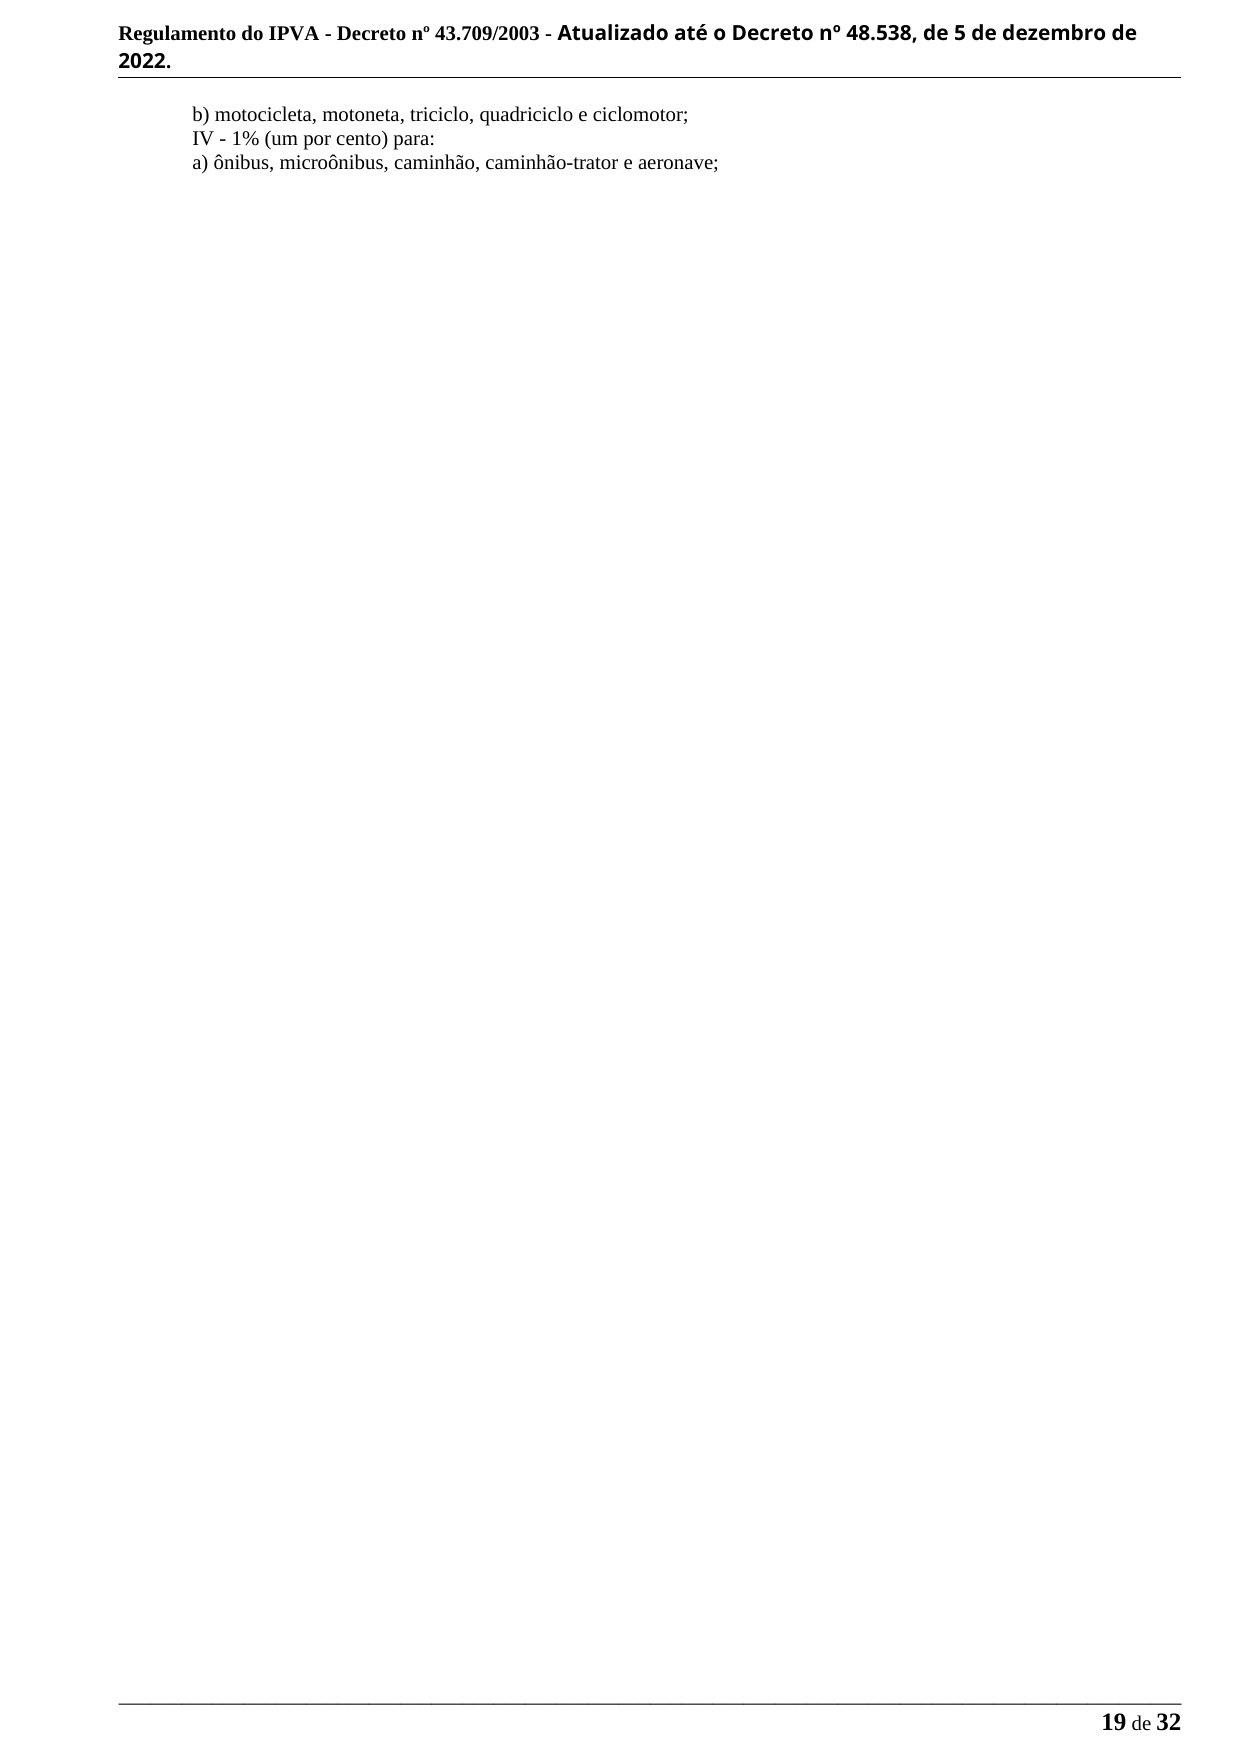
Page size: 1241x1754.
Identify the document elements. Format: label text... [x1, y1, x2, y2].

text b) motocicleta, motoneta, triciclo, quadriciclo e ciclomotor; [118, 102, 1181, 126]
text IV - 1% (um por cento) para: [118, 126, 1181, 150]
text a) ônibus, microônibus, caminhão, caminhão-trator e aeronave; [118, 150, 1181, 174]
